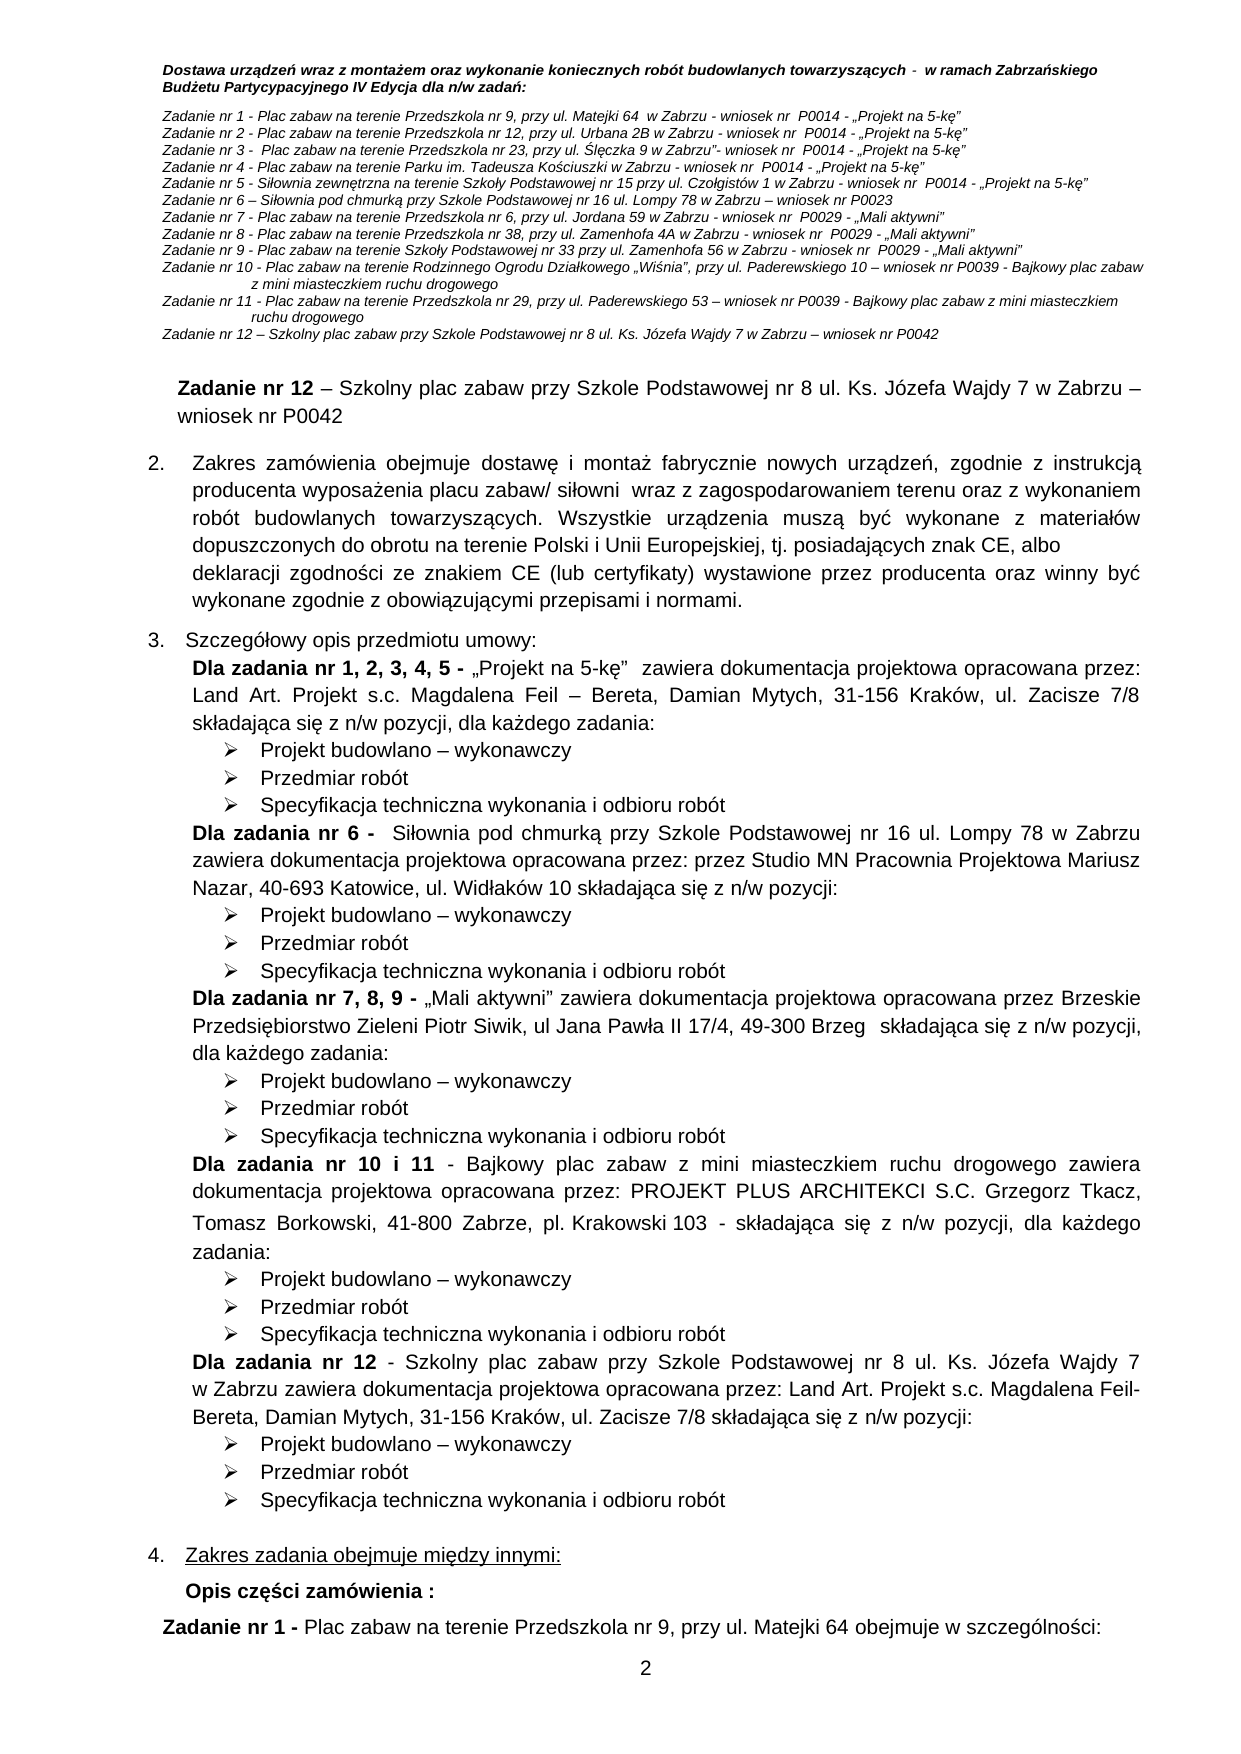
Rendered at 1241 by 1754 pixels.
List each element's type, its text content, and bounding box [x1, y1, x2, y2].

list Zakres zamówienia obejmuje dostawę i montaż fabrycznie nowych urządzeń, zgodnie z instrukcją producenta wyposażenia placu zabaw/ siłowni wraz z zagospodarowaniem terenu oraz z wykonaniem robót budowlanych towarzyszących. Wszystkie urządzenia muszą być wykonane z materiałów dopuszczonych do obrotu na terenie Polski i Unii Europejskiej, tj. posiadających znak CE, albo [148, 451, 1142, 557]
text Opis części zamówienia : [185, 1578, 1144, 1602]
text Dla zadania nr 10 i 11 - Bajkowy plac zabaw z mini miasteczkiem ruchu drogowego zawiera dokumentacja projektowa opracowana przez: PROJEKT PLUS ARCHITEKCI S.C. Grzegorz Tkacz, Tomasz Borkowski, 41-800 Zabrze, pl. Krakowski 103 - składająca się z n/w pozycji, dla każdego zadania: [192, 1151, 1142, 1263]
text Dla zadania nr 6 - Siłownia pod chmurką przy Szkole Podstawowej nr 16 ul. Lompy 78 w Zabrzu zawiera dokumentacja projektowa opracowana przez: przez Studio MN Pracownia Projektowa Mariusz Nazar, 40-693 Katowice, ul. Widłaków 10 składająca się z n/w pozycji: [192, 821, 1142, 900]
list Projekt budowlano – wykonawczy [223, 1267, 1144, 1291]
list Specyfikacja techniczna wykonania i odbioru robót [223, 1322, 1144, 1346]
text Zadanie nr 1 - Plac zabaw na terenie Przedszkola nr 9, przy ul. Matejki 64 obejmuje w szczególności: [162, 1614, 1144, 1638]
list Przedmiar robót [223, 1096, 1144, 1120]
text Zadanie nr 12 – Szkolny plac zabaw przy Szkole Podstawowej nr 8 ul. Ks. Józefa Wajdy 7 w Zabrzu – wniosek nr P0042 [177, 376, 1142, 428]
list Przedmiar robót [223, 931, 1144, 955]
text deklaracji zgodności ze znakiem CE (lub certyfikaty) wystawione przez producenta oraz winny być wykonane zgodnie z obowiązującymi przepisami i normami. [192, 561, 1142, 612]
list Zakres zadania obejmuje między innymi: [148, 1543, 1142, 1567]
list Szczegółowy opis przedmiotu umowy: [148, 628, 1142, 652]
list Projekt budowlano – wykonawczy [223, 738, 1144, 762]
list Specyfikacja techniczna wykonania i odbioru robót [223, 1487, 1144, 1512]
list Przedmiar robót [223, 1294, 1144, 1319]
text Dla zadania nr 7, 8, 9 - „Mali aktywni” zawiera dokumentacja projektowa opracowana przez Brzeskie Przedsiębiorstwo Zieleni Piotr Siwik, ul Jana Pawła II 17/4, 49-300 Brzeg składająca się z n/w pozycji, dla każdego zadania: [192, 986, 1142, 1065]
list Projekt budowlano – wykonawczy [223, 1069, 1144, 1093]
list Specyfikacja techniczna wykonania i odbioru robót [223, 793, 1144, 817]
list Przedmiar robót [223, 766, 1144, 790]
list Specyfikacja techniczna wykonania i odbioru robót [223, 958, 1144, 983]
text Dla zadania nr 1, 2, 3, 4, 5 - „Projekt na 5-kę” zawiera dokumentacja projektowa opracowana przez: Land Art. Projekt s.c. Magdalena Feil – Bereta, Damian Mytych, 31-156 Kraków, ul. Zacisze 7/8 składająca się z n/w pozycji, dla każdego zadania: [192, 656, 1142, 734]
list Projekt budowlano – wykonawczy [223, 903, 1144, 927]
list Projekt budowlano – wykonawczy [223, 1432, 1144, 1456]
list Specyfikacja techniczna wykonania i odbioru robót [223, 1124, 1144, 1148]
text Dla zadania nr 12 - Szkolny plac zabaw przy Szkole Podstawowej nr 8 ul. Ks. Józefa Wajdy 7 w Zabrzu zawiera dokumentacja projektowa opracowana przez: Land Art. Projekt s.c. Magdalena Feil-Bereta, Damian Mytych, 31-156 Kraków, ul. Zacisze 7/8 składająca się z n/w pozycji: [192, 1350, 1142, 1429]
list Przedmiar robót [223, 1460, 1144, 1484]
